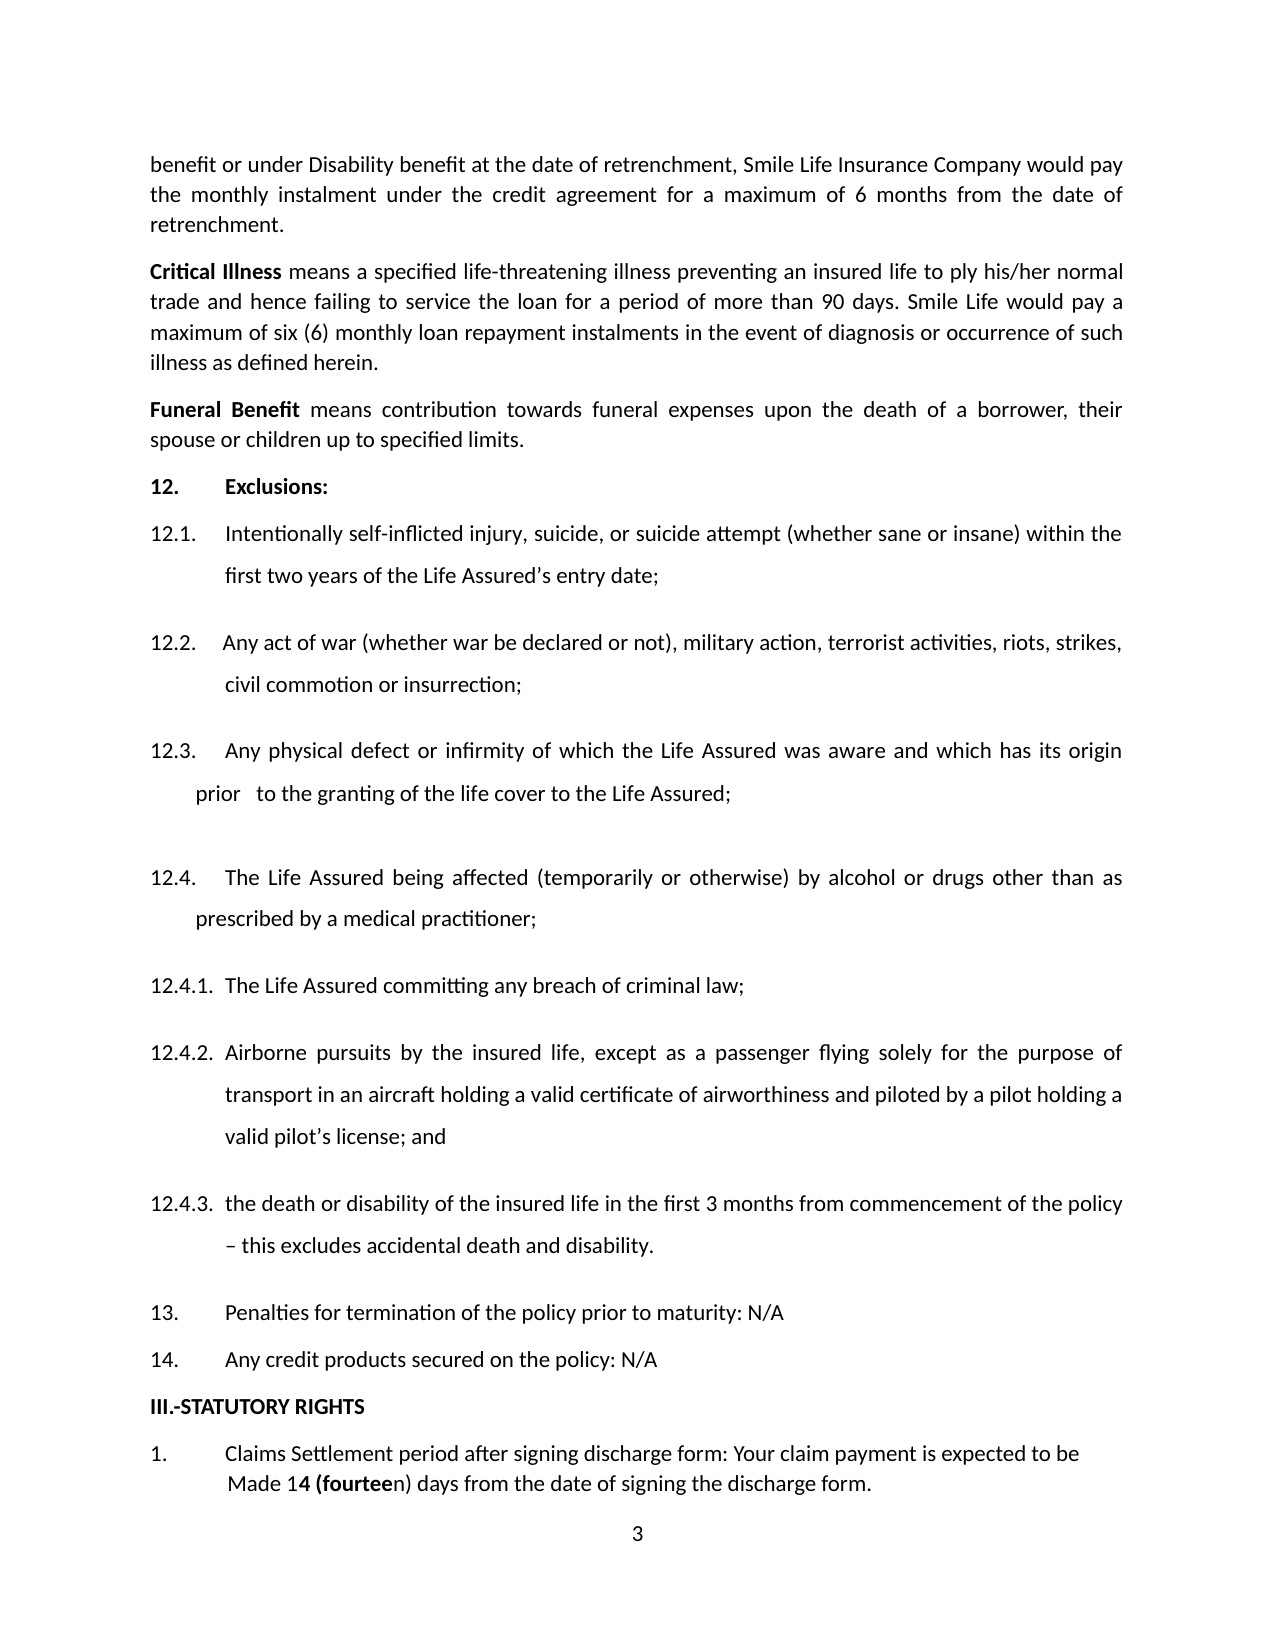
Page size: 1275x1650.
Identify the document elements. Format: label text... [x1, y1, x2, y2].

text 12. Exclusions: [150, 472, 1125, 500]
text Critical Illness means a specified life-threatening illness preventing an insured life to ply his/her normal trade and hence failing to service the loan for a period of more than 90 days. Smile Life would pay a maximum of six (6) monthly loan repayment instalments in the event of diagnosis or occurrence of such illness as defined herein. [150, 257, 1125, 376]
text 12.1. Intentionally self-inflicted injury, suicide, or suicide attempt (whether sane or insane) within the first two years of the Life Assured’s entry date; [150, 519, 1125, 589]
text Funeral Benefit means contribution towards funeral expenses upon the death of a borrower, their spouse or children up to specified limits. [150, 395, 1125, 453]
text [150, 150, 1125, 238]
text III.-STATUTORY RIGHTS [150, 1392, 1125, 1420]
text 12.2. Any act of war (whether war be declared or not), military action, terrorist activities, riots, strikes, civil commotion or insurrection; [150, 628, 1125, 698]
text 14. Any credit products secured on the policy: N/A [150, 1345, 1125, 1373]
list the death or disability of the insured life in the first 3 months from commencement of the policy – this excludes accidental death and disability. [150, 1189, 1125, 1259]
text 1. Claims Settlement period after signing discharge form: Your claim payment is expected to be [150, 1439, 1125, 1467]
list The Life Assured committing any breach of criminal law; [150, 972, 1125, 999]
list Airborne pursuits by the insured life, except as a passenger flying solely for the purpose of transport in an aircraft holding a valid certificate of airworthiness and piloted by a pilot holding a valid pilot’s license; and [150, 1038, 1125, 1151]
list Any physical defect or infirmity of which the Life Assured was aware and which has its origin prior to the granting of the life cover to the Life Assured; [150, 737, 1125, 807]
text Made 14 (fourteen) days from the date of signing the discharge form. [150, 1469, 1125, 1497]
text 13. Penalties for termination of the policy prior to maturity: N/A [150, 1298, 1125, 1326]
list The Life Assured being affected (temporarily or otherwise) by alcohol or drugs other than as prescribed by a medical practitioner; [150, 863, 1125, 933]
